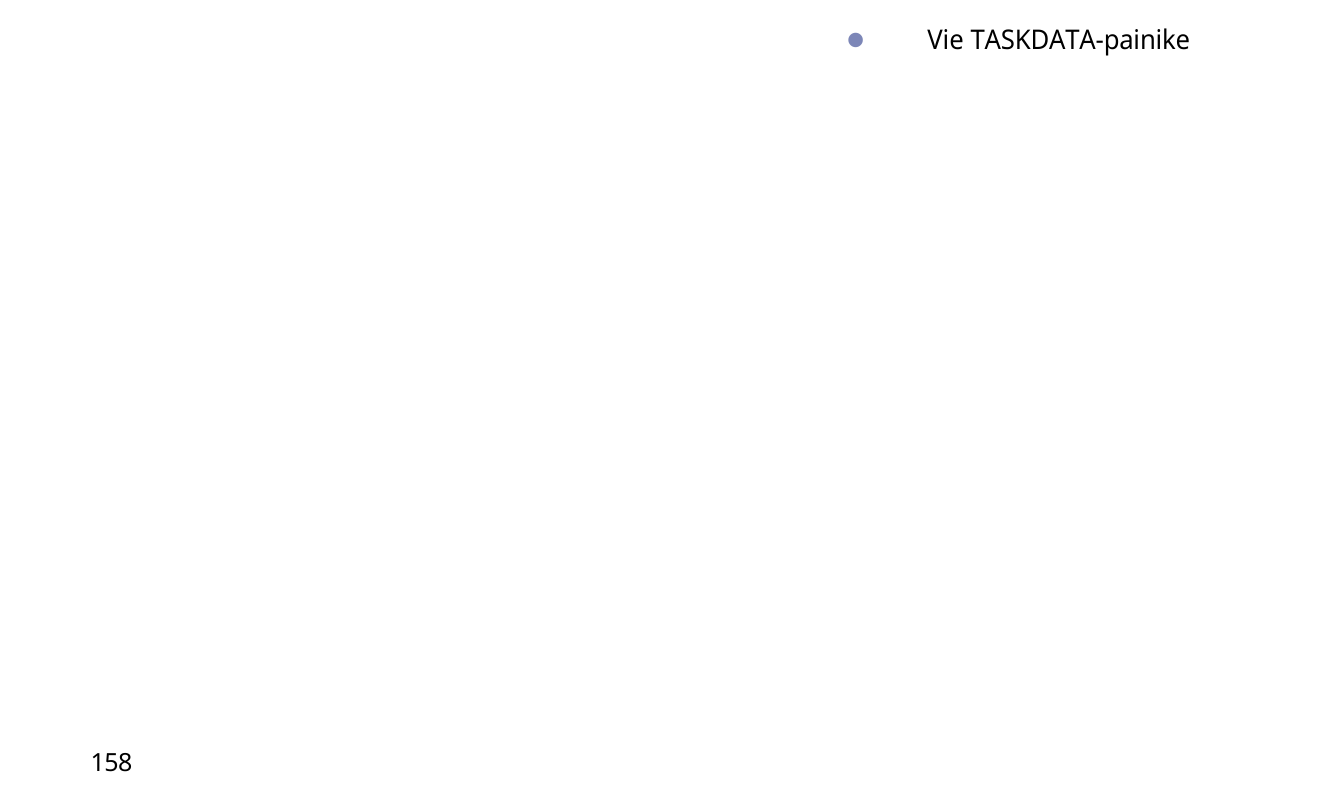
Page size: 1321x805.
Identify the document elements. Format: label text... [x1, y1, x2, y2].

list Vie TASKDATA-painike [846, 21, 1258, 58]
